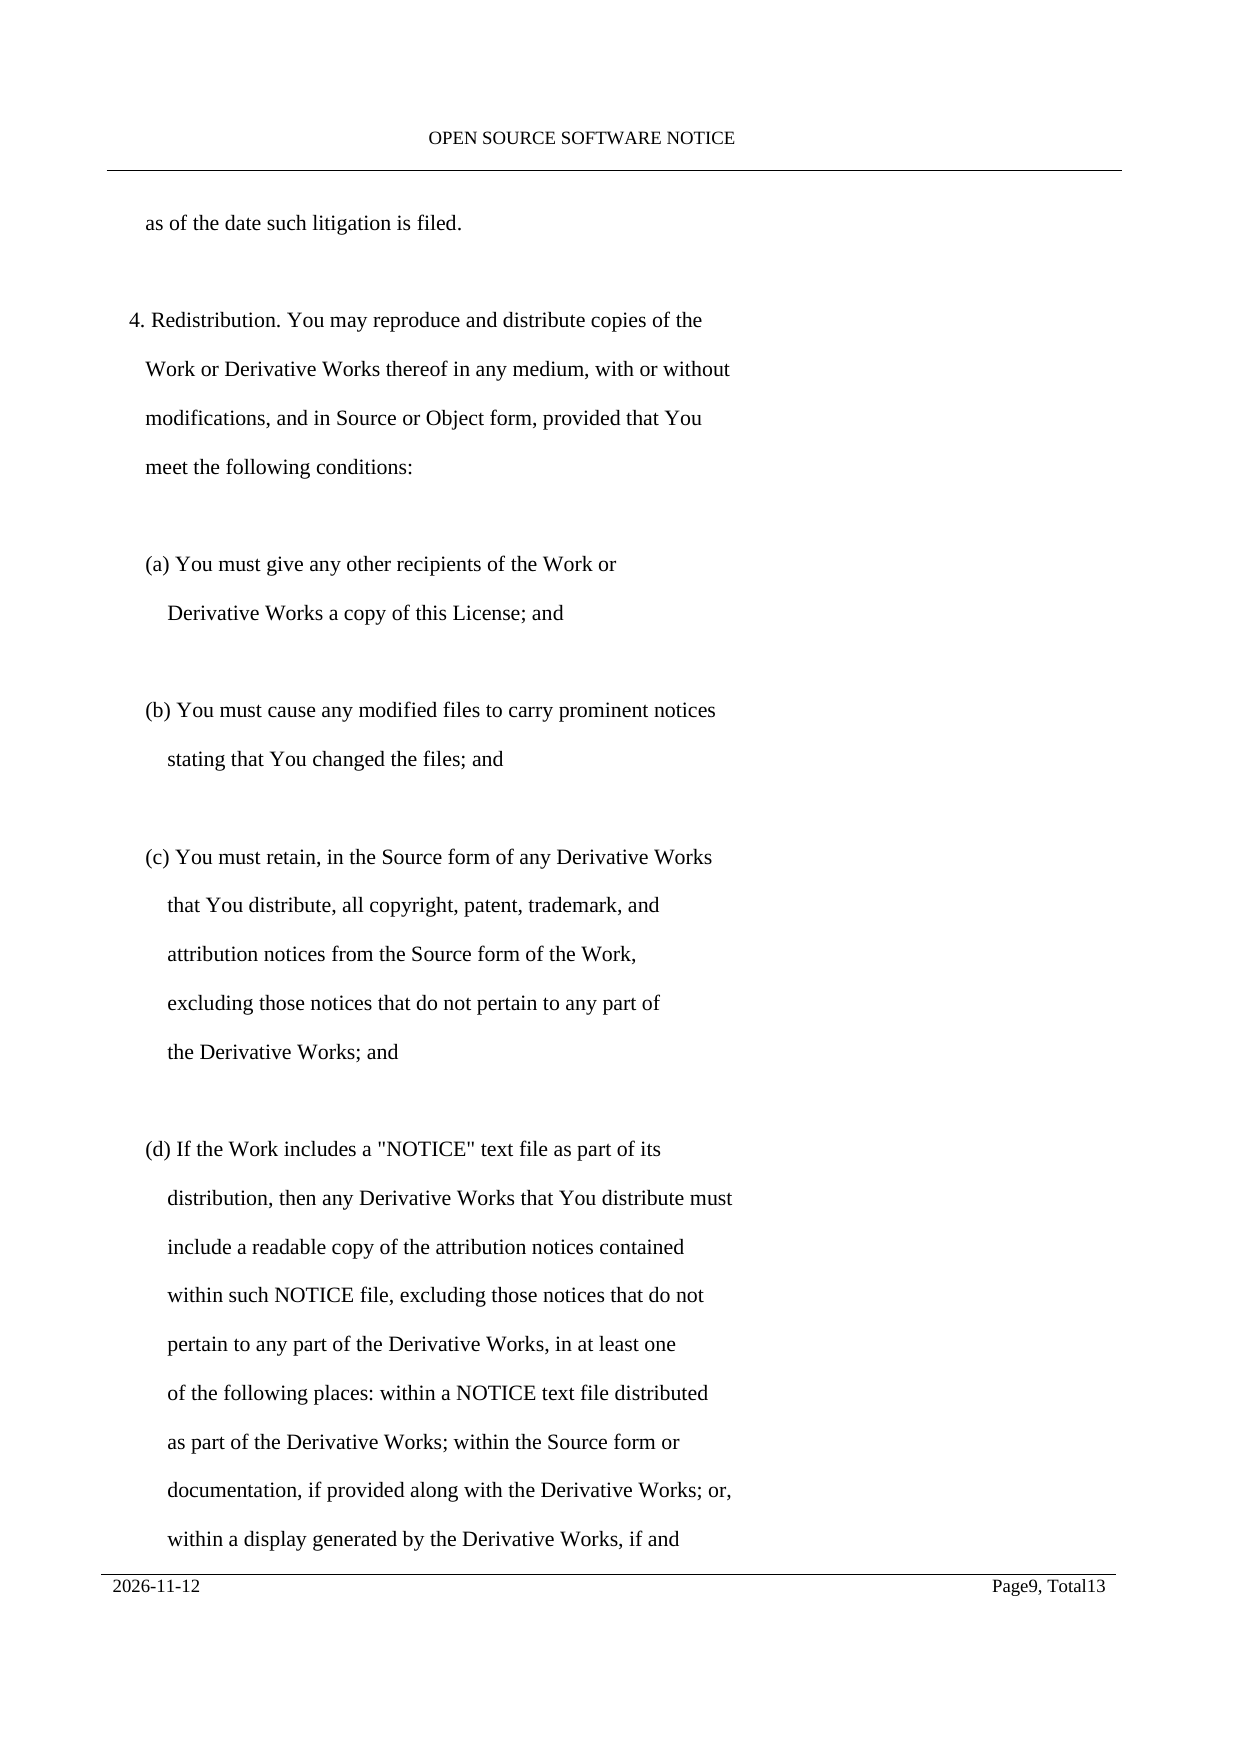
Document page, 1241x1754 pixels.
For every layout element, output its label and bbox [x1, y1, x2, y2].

text [112, 206, 1128, 1555]
